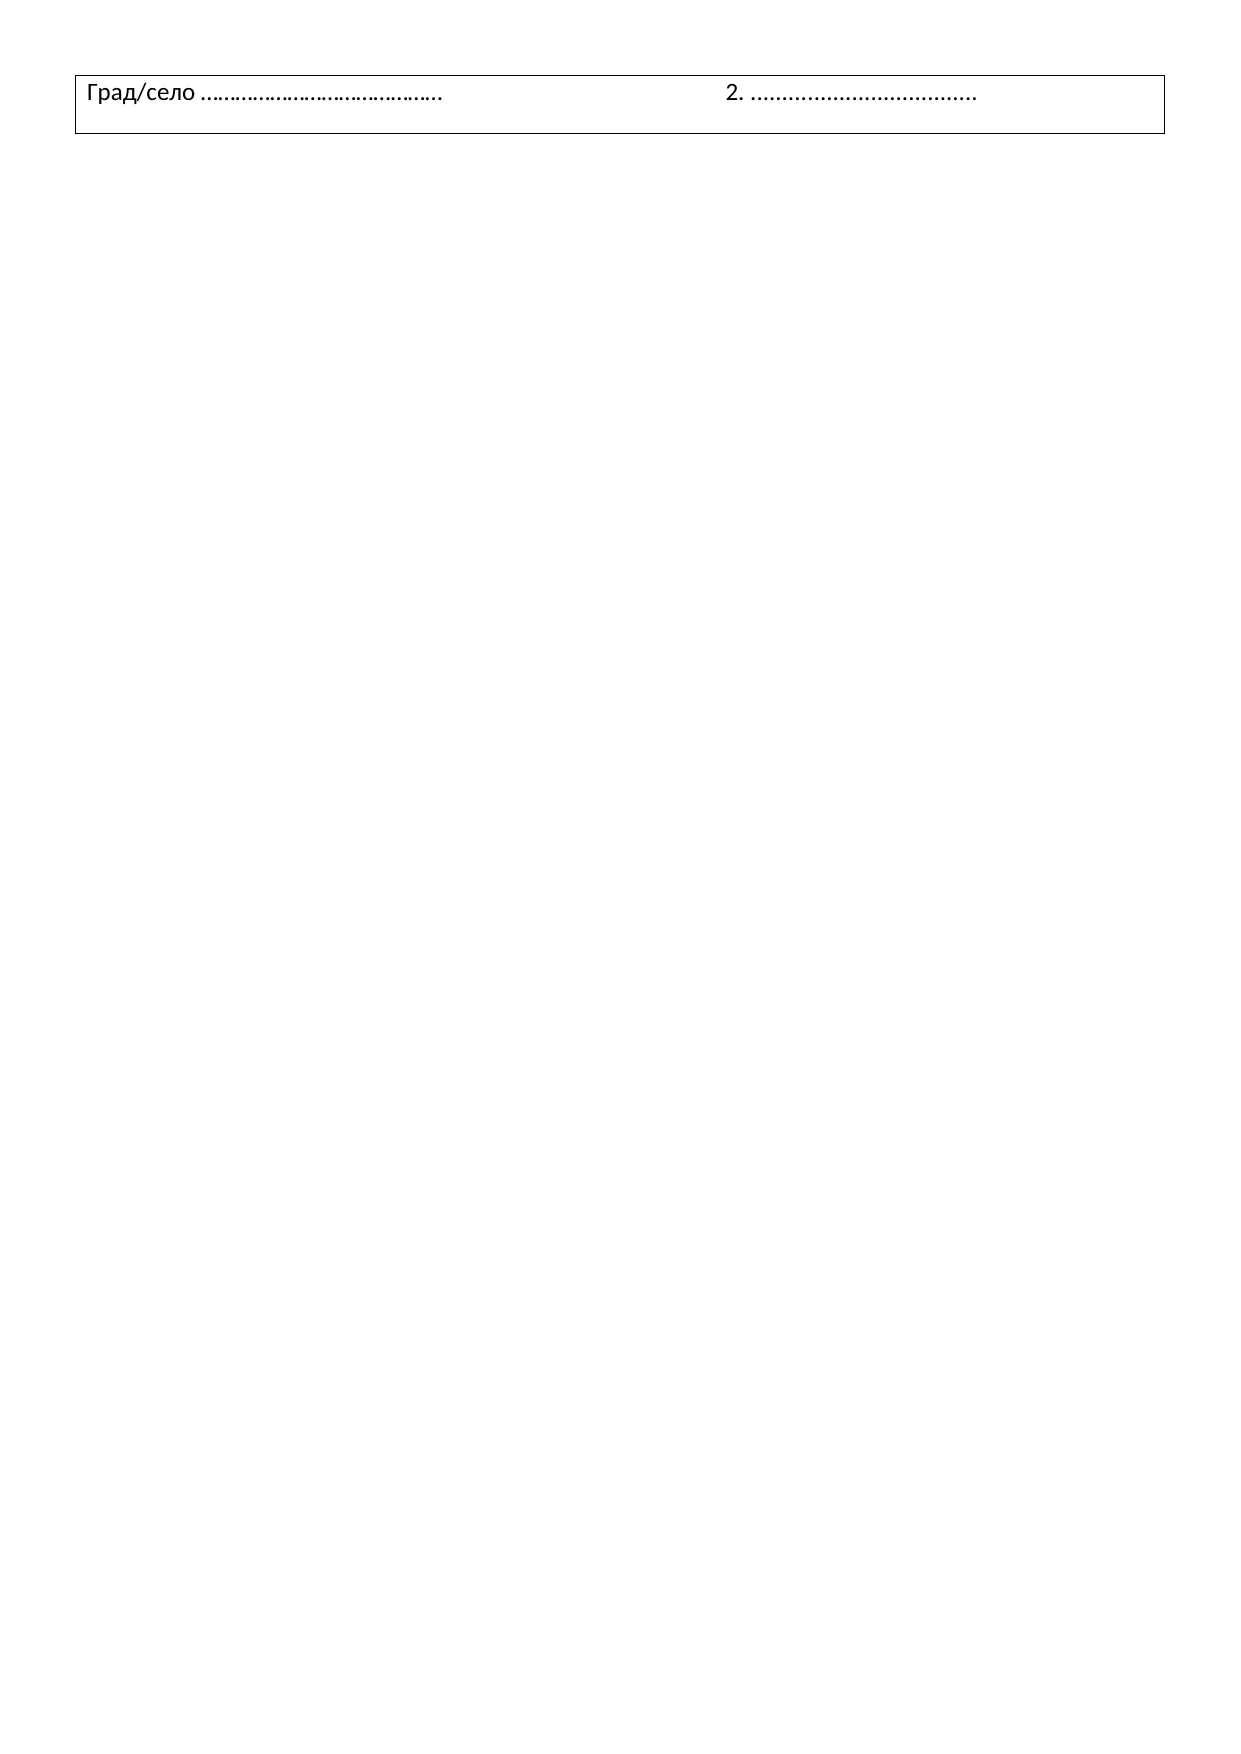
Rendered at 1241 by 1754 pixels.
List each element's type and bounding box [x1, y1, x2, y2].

table_header [76, 76, 1164, 133]
